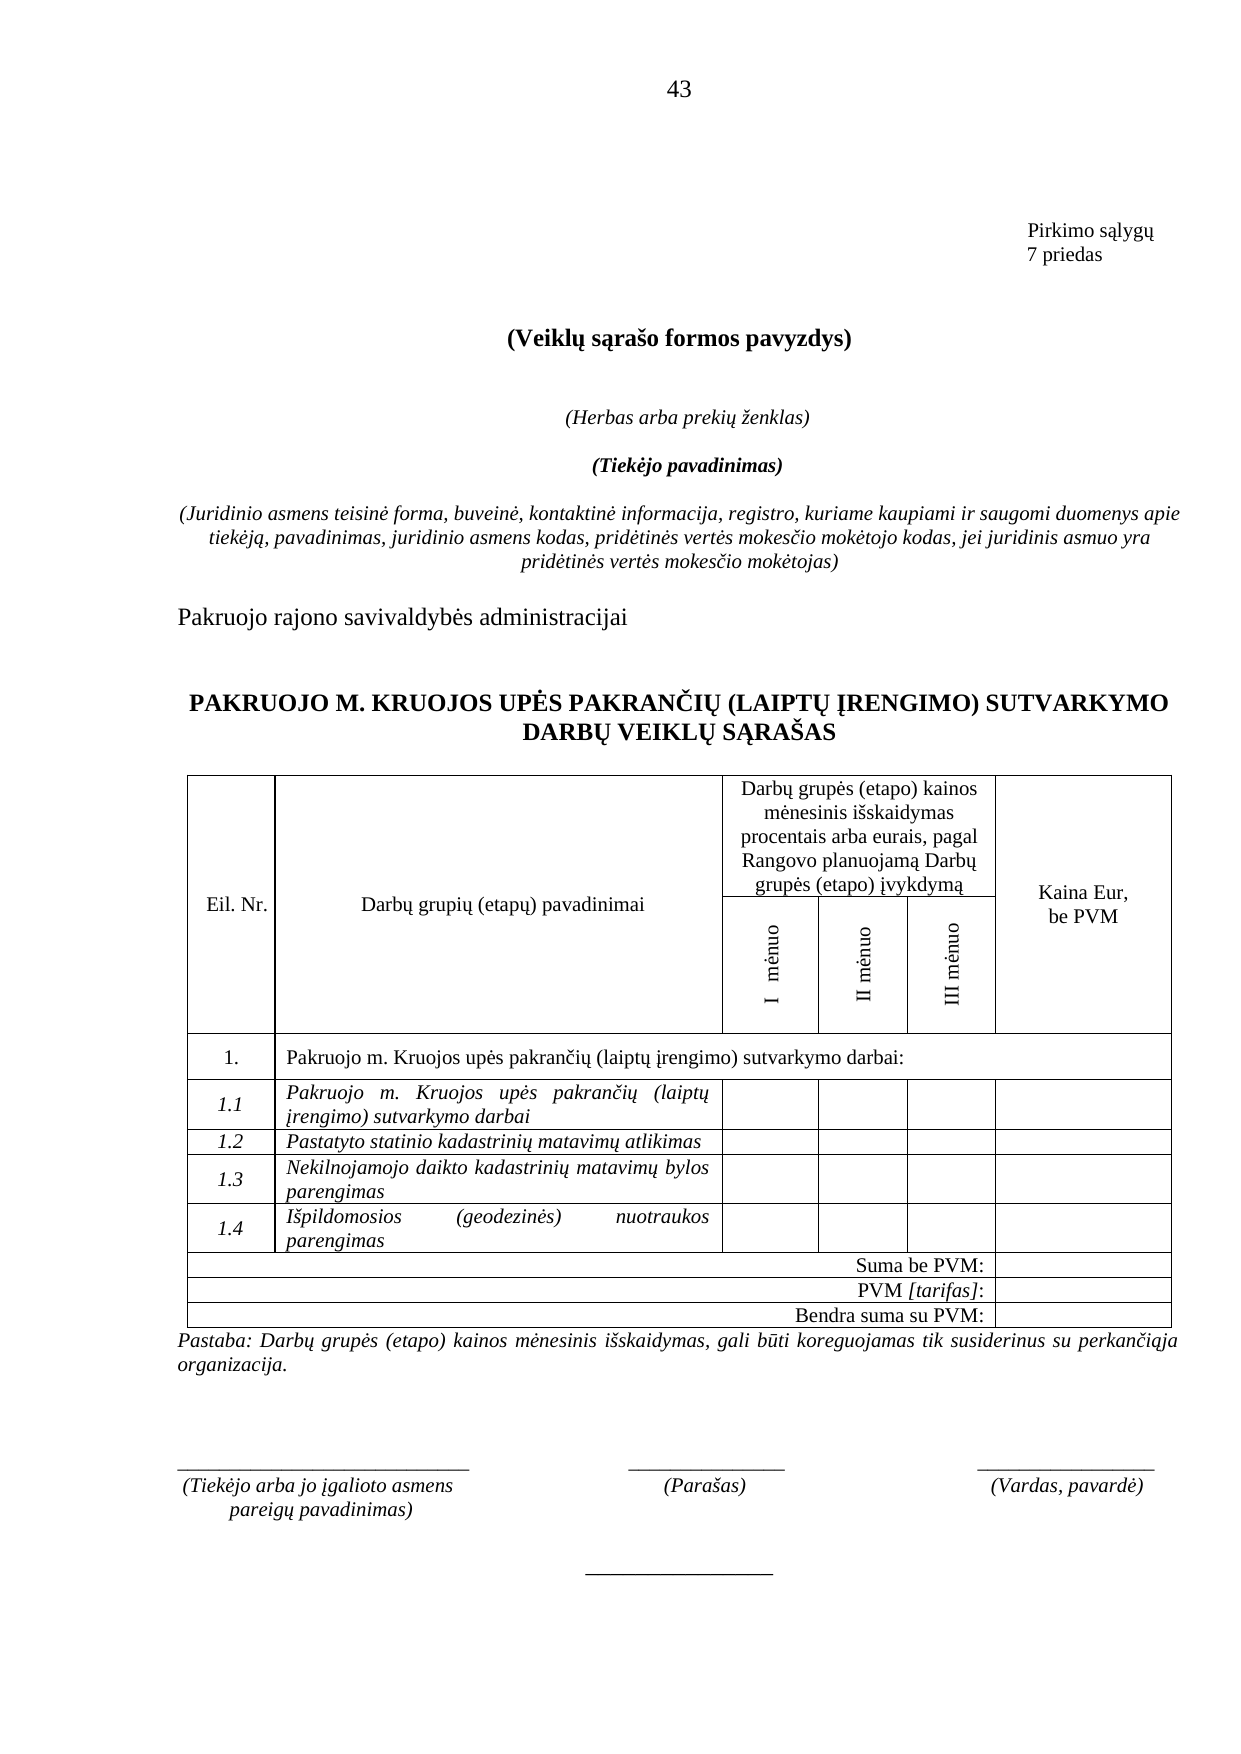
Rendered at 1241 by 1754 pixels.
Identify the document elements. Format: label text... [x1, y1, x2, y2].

table_header Darbų grupių (etapų) pavadinimai [276, 776, 722, 1033]
table_cell 1.2 [188, 1130, 274, 1153]
table_cell III mėnuo [908, 897, 995, 1033]
text (Juridinio asmens teisinė forma, buveinė, kontaktinė informacija, registro, kuriame kaupiami ir saugomi duomenys apie tiekėją, pavadinimas, juridinio asmens kodas, pridėtinės vertės mokesčio mokėtojo kodas, jei juridinis asmuo yra pridėtinės vertės mokesčio mokėtojas) [177, 501, 1184, 573]
text (Tiekėjo pavadinimas) [177, 453, 1200, 477]
table_cell [996, 1278, 1171, 1302]
text _______________ [177, 1549, 1181, 1578]
table_cell I mėnuo [723, 897, 818, 1033]
table_cell [908, 1080, 995, 1128]
table_cell [819, 1080, 907, 1128]
table_cell II mėnuo [819, 897, 907, 1033]
subtitle 7 priedas [927, 242, 1181, 266]
table_header Eil. Nr. [188, 776, 274, 1033]
text (Veiklų sąrašo formos pavyzdys) [177, 323, 1181, 352]
table_cell Pakruojo m. Kruojos upės pakrančių (laiptų įrengimo) sutvarkymo darbai [276, 1080, 722, 1128]
table_cell [996, 1155, 1171, 1203]
table_cell [908, 1130, 995, 1153]
table_cell [819, 1204, 907, 1252]
text ____________________________ _______________ _________________ [177, 1448, 1181, 1473]
table_cell [996, 1204, 1171, 1252]
text (Herbas arba prekių ženklas) [177, 405, 1200, 429]
table_cell 1. [188, 1034, 274, 1079]
text Pakruojo rajono savivaldybės administracijai [177, 602, 1181, 631]
table_cell Išpildomosios (geodezinės) nuotraukos parengimas [276, 1204, 722, 1252]
table_cell [996, 1130, 1171, 1153]
text (Tiekėjo arba jo įgalioto asmens (Parašas) (Vardas, pavardė) [177, 1473, 1181, 1497]
table_cell 1.4 [188, 1204, 274, 1252]
table_cell [723, 1204, 818, 1252]
table_cell 1.1 [188, 1080, 274, 1128]
table_cell [723, 1155, 818, 1203]
table_cell [819, 1155, 907, 1203]
table_cell [996, 1303, 1171, 1327]
table_cell [908, 1204, 995, 1252]
table_header Darbų grupės (etapo) kainos mėnesinis išskaidymas procentais arba eurais, pagal Rangovo planuojamą Darbų grupės (etapo) įvykdymą [723, 776, 995, 896]
table_cell [723, 1080, 818, 1128]
subtitle Pastaba: Darbų grupės (etapo) kainos mėnesinis išskaidymas, gali būti koreguojamas tik susiderinus su perkančiąja organizacija. [177, 1328, 1181, 1376]
table_cell [908, 1155, 995, 1203]
table_cell Bendra suma su PVM: [188, 1303, 995, 1327]
table_cell [819, 1130, 907, 1153]
table_cell 1.3 [188, 1155, 274, 1203]
subtitle Pirkimo sąlygų [177, 218, 1181, 242]
text pareigų pavadinimas) [177, 1497, 1181, 1521]
table_cell PVM [tarifas]: [188, 1278, 995, 1302]
table_cell Nekilnojamojo daikto kadastrinių matavimų bylos parengimas [276, 1155, 722, 1203]
table_cell Suma be PVM: [188, 1253, 995, 1277]
table_cell [996, 1080, 1171, 1128]
table_header Kaina Eur, be PVM [996, 776, 1171, 1033]
text Pakruojo m. Kruojos upės pakrančių (laiptų įrengimo) sutvarkymo darbŲ veiklų sąrašas [177, 688, 1181, 746]
table_cell [996, 1253, 1171, 1277]
table_cell Pakruojo m. Kruojos upės pakrančių (laiptų įrengimo) sutvarkymo darbai: [276, 1034, 1171, 1079]
table_cell Pastatyto statinio kadastrinių matavimų atlikimas [276, 1130, 722, 1153]
table_cell [723, 1130, 818, 1153]
